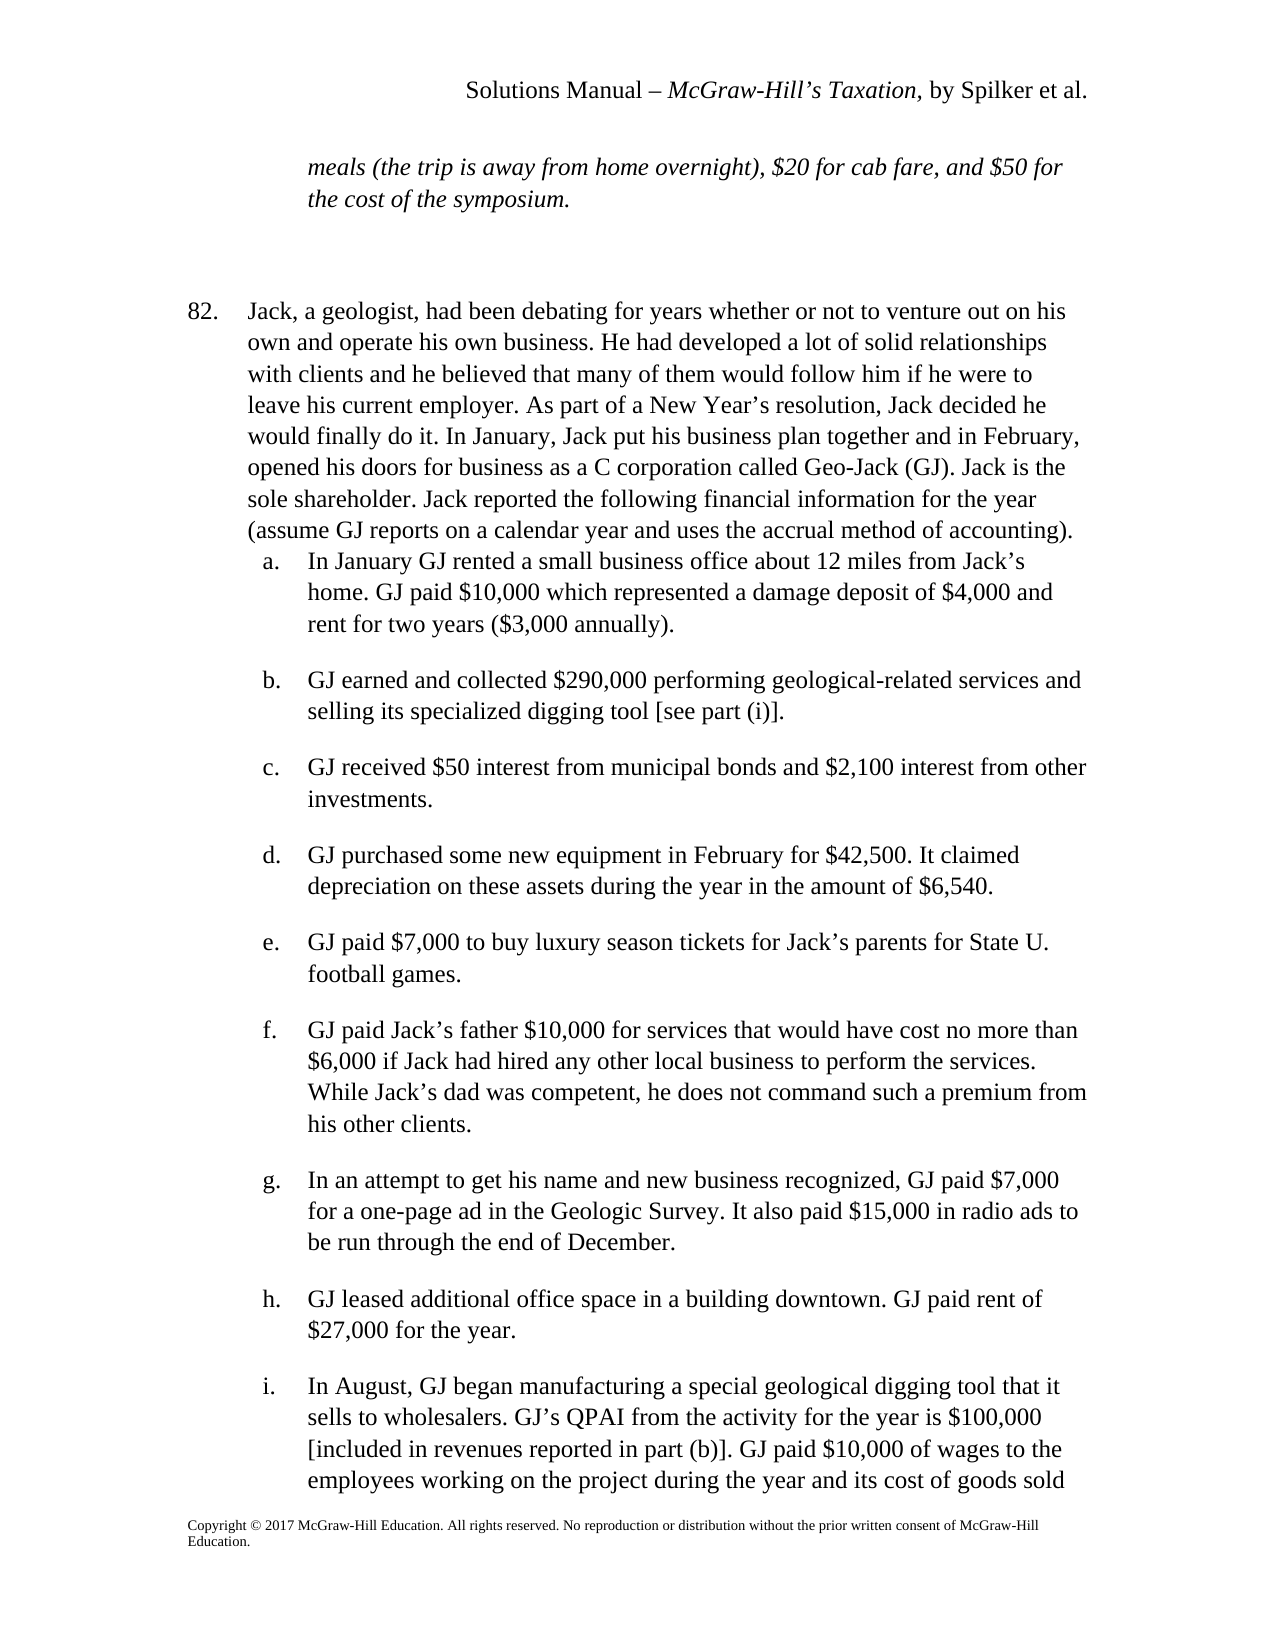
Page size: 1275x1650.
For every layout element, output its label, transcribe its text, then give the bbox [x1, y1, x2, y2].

text 82. Jack, a geologist, had been debating for years whether or not to venture out on his own and operate his own business. He had developed a lot of solid relationships with clients and he believed that many of them would follow him if he were to leave his current employer. As part of a New Year’s resolution, Jack decided he would finally do it. In January, Jack put his business plan together and in February, opened his doors for business as a C corporation called Geo-Jack (GJ). Jack is the sole shareholder. Jack reported the following financial information for the year (assume GJ reports on a calendar year and uses the accrual method of accounting). [187, 294, 1087, 544]
text b. GJ earned and collected $290,000 performing geological-related services and selling its specialized digging tool [see part (i)]. [262, 662, 1087, 725]
text h. GJ leased additional office space in a building downtown. GJ paid rent of $27,000 for the year. [262, 1281, 1087, 1344]
text e. GJ paid $7,000 to buy luxury season tickets for Jack’s parents for State U. football games. [262, 925, 1087, 987]
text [262, 150, 1087, 212]
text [262, 1369, 1087, 1494]
text a. In January GJ rented a small business office about 12 miles from Jack’s home. GJ paid $10,000 which represented a damage deposit of $4,000 and rent for two years ($3,000 annually). [262, 544, 1087, 637]
text c. GJ received $50 interest from municipal bonds and $2,100 interest from other investments. [262, 750, 1087, 812]
text g. In an attempt to get his name and new business recognized, GJ paid $7,000 for a one-page ad in the Geologic Survey. It also paid $15,000 in radio ads to be run through the end of December. [262, 1162, 1087, 1256]
text f. GJ paid Jack’s father $10,000 for services that would have cost no more than $6,000 if Jack had hired any other local business to perform the services. While Jack’s dad was competent, he does not command such a premium from his other clients. [262, 1012, 1087, 1137]
text d. GJ purchased some new equipment in February for $42,500. It claimed depreciation on these assets during the year in the amount of $6,540. [262, 837, 1087, 900]
